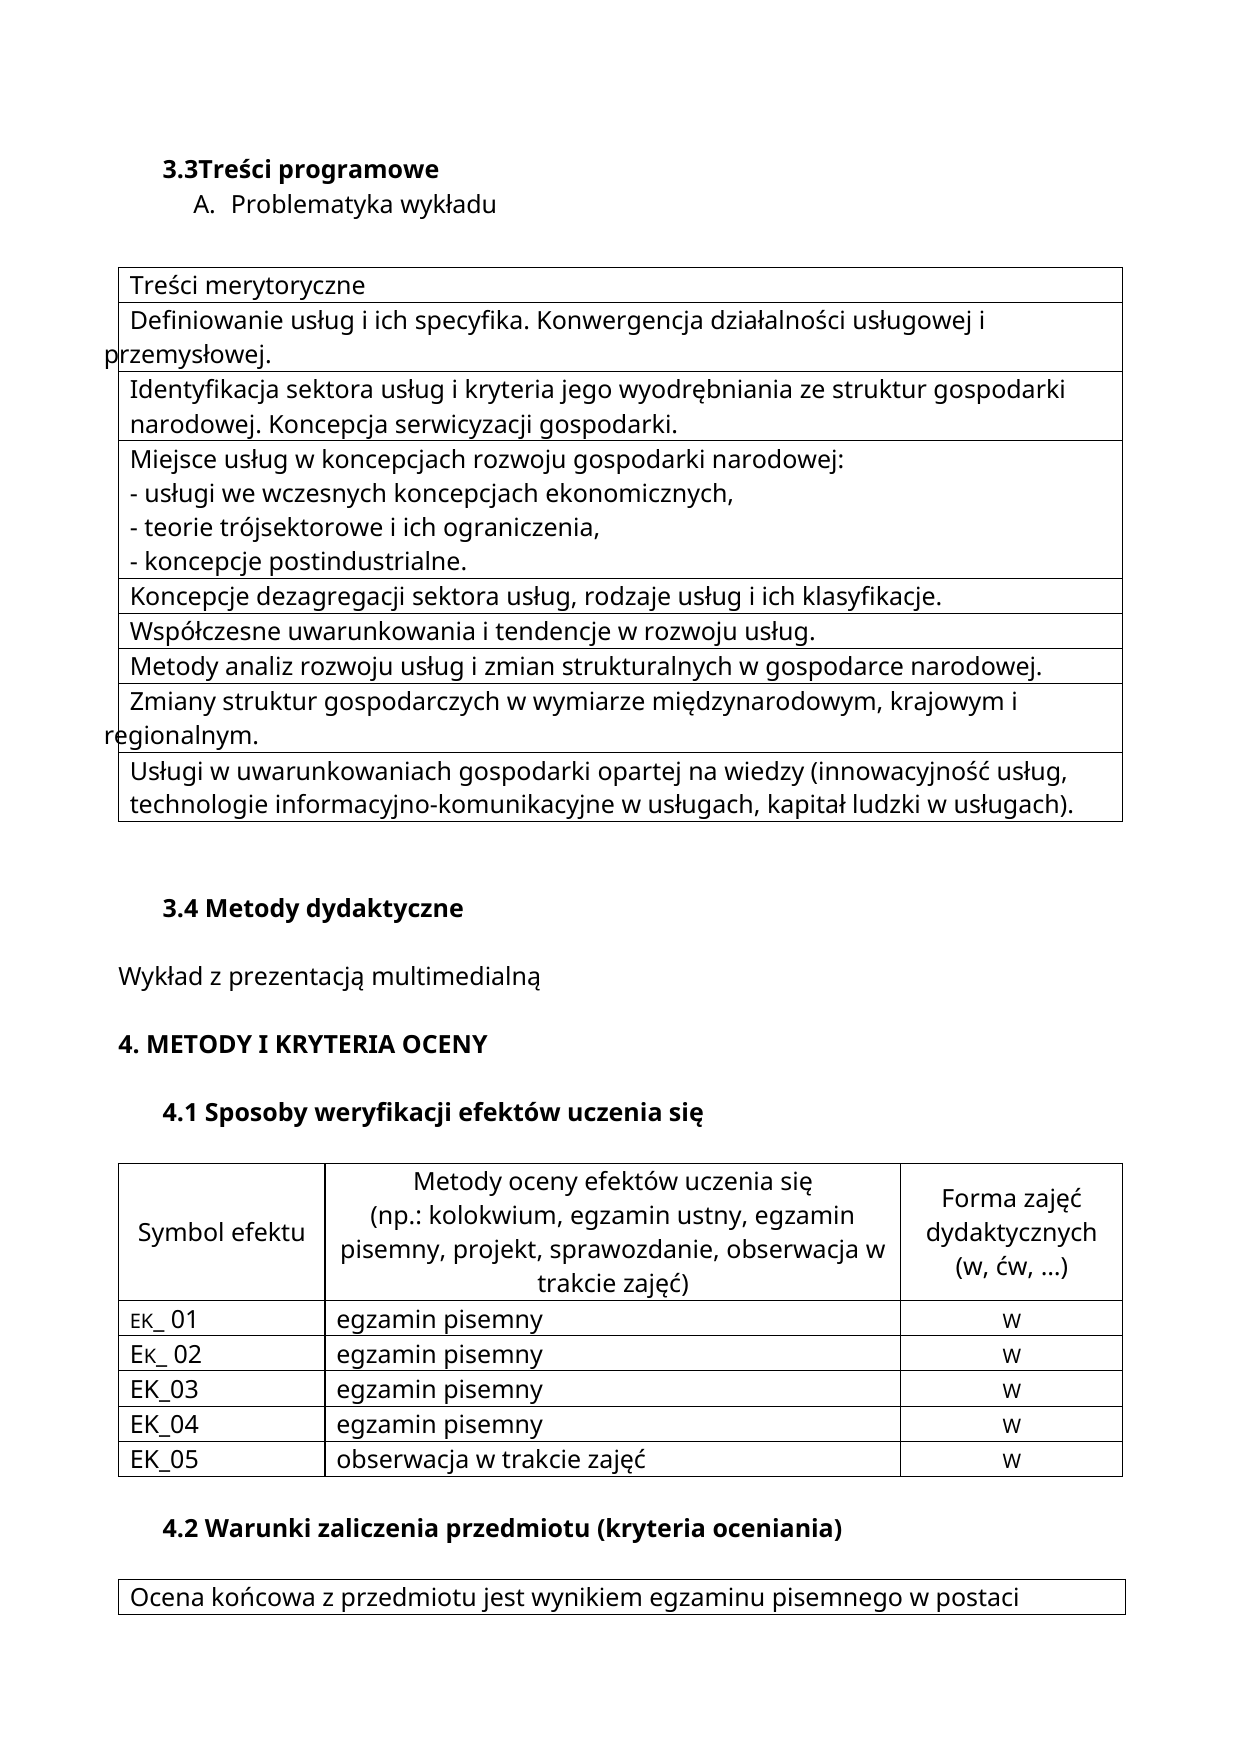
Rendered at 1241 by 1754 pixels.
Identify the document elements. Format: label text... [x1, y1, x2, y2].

table_header Symbol efektu [119, 1164, 324, 1300]
text 3.4 Metody dydaktyczne [162, 890, 1122, 924]
table_cell EK_05 [119, 1442, 324, 1476]
table_cell Definiowanie usług i ich specyfika. Konwergencja działalności usługowej i przemysłowej. [119, 303, 1122, 371]
table_cell w [901, 1407, 1122, 1441]
table_cell w [901, 1442, 1122, 1476]
table_cell w [901, 1301, 1122, 1335]
table_cell Miejsce usług w koncepcjach rozwoju gospodarki narodowej: - usługi we wczesnych koncepcjach ekonomicznych, - teorie trójsektorowe i ich ograniczenia, - koncepcje postindustrialne. [119, 441, 1122, 578]
table_header Forma zajęć dydaktycznych (w, ćw, …) [901, 1164, 1122, 1300]
list Problematyka wykładu [193, 186, 1122, 220]
table_cell w [901, 1336, 1122, 1370]
table_cell Koncepcje dezagregacji sektora usług, rodzaje usług i ich klasyfikacje. [119, 579, 1122, 613]
table_header Metody oceny efektów uczenia się (np.: kolokwium, egzamin ustny, egzamin pisemny, projekt, sprawozdanie, obserwacja w trakcie zajęć) [326, 1164, 900, 1300]
text 4. METODY I KRYTERIA OCENY [118, 1027, 1122, 1061]
text 4.1 Sposoby weryfikacji efektów uczenia się [162, 1095, 1122, 1129]
table_cell w [901, 1371, 1122, 1406]
text 4.2 Warunki zaliczenia przedmiotu (kryteria oceniania) [162, 1511, 1122, 1545]
table_cell obserwacja w trakcie zajęć [326, 1442, 900, 1476]
table_cell egzamin pisemny [326, 1407, 900, 1441]
table_cell EK_04 [119, 1407, 324, 1441]
table_cell egzamin pisemny [326, 1301, 900, 1335]
text Wykład z prezentacją multimedialną [118, 958, 1122, 993]
table_cell Zmiany struktur gospodarczych w wymiarze międzynarodowym, krajowym i regionalnym. [119, 684, 1122, 752]
table_cell egzamin pisemny [326, 1336, 900, 1370]
table_cell Identyfikacja sektora usług i kryteria jego wyodrębniania ze struktur gospodarki narodowej. Koncepcja serwicyzacji gospodarki. [119, 372, 1122, 440]
table_cell Ek_ 02 [119, 1336, 324, 1370]
table_cell Współczesne uwarunkowania i tendencje w rozwoju usług. [119, 614, 1122, 648]
table_cell Usługi w uwarunkowaniach gospodarki opartej na wiedzy (innowacyjność usług, technologie informacyjno-komunikacyjne w usługach, kapitał ludzki w usługach). [119, 753, 1122, 821]
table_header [119, 1580, 1125, 1614]
table_cell EK_03 [119, 1371, 324, 1406]
table_header Treści merytoryczne [119, 268, 1122, 302]
table_cell ek_ 01 [119, 1301, 324, 1335]
table_cell egzamin pisemny [326, 1371, 900, 1406]
table_cell Metody analiz rozwoju usług i zmian strukturalnych w gospodarce narodowej. [119, 649, 1122, 683]
list 3.3Treści programowe [162, 152, 1122, 186]
